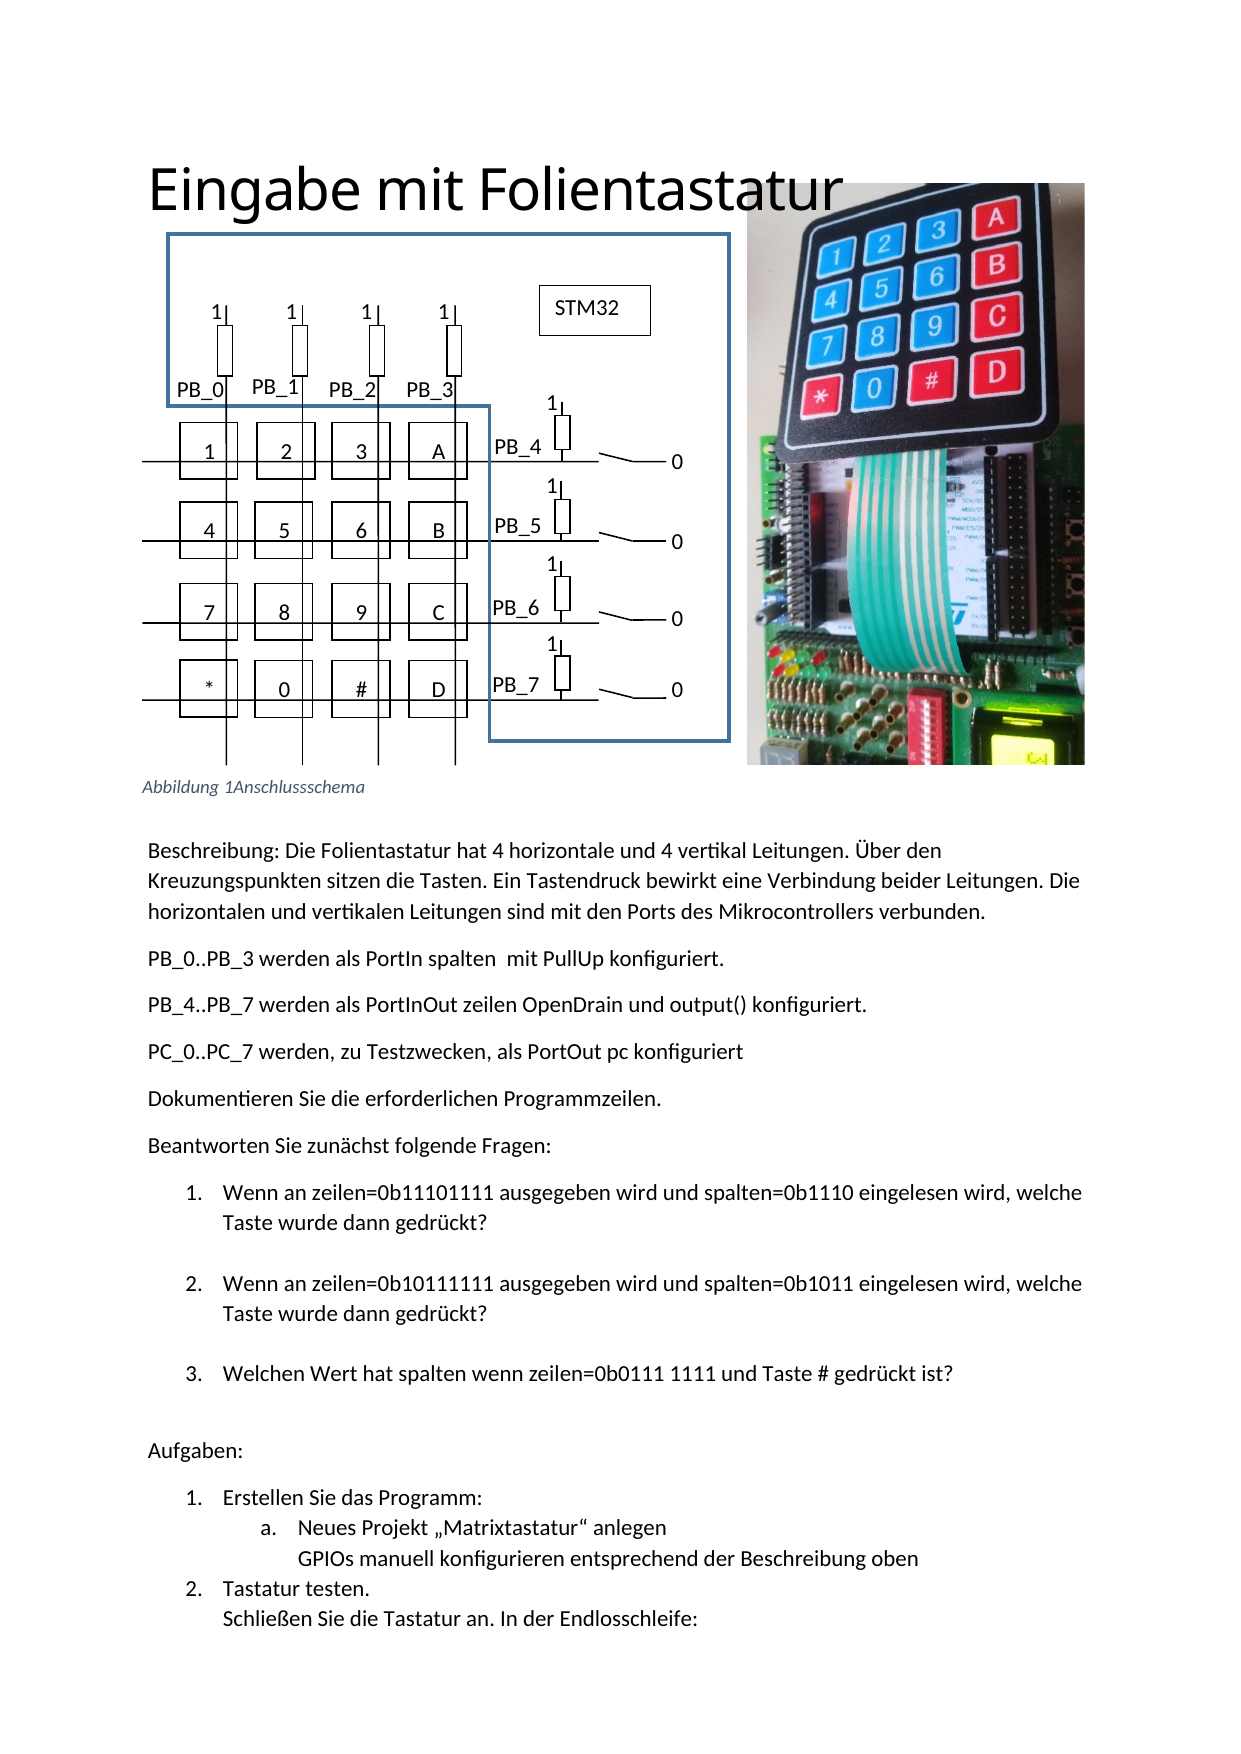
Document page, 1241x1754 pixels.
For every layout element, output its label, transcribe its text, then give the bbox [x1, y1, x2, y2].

list Welchen Wert hat spalten wenn zeilen=0b0111 1111 und Taste # gedrückt ist? [185, 1359, 1093, 1418]
list Erstellen Sie das Programm: [185, 1483, 1093, 1511]
list Wenn an zeilen=0b10111111 ausgegeben wird und spalten=0b1011 eingelesen wird, welche Taste wurde dann gedrückt? [185, 1269, 1093, 1357]
title Eingabe mit Folientastatur [148, 148, 1093, 227]
list Wenn an zeilen=0b11101111 ausgegeben wird und spalten=0b1110 eingelesen wird, welche Taste wurde dann gedrückt? [185, 1178, 1093, 1267]
text Dokumentieren Sie die erforderlichen Programmzeilen. [148, 1084, 1093, 1112]
list Neues Projekt „Matrixtastatur“ anlegen [260, 1513, 1093, 1542]
text PB_0..PB_3 werden als PortIn spalten mit PullUp konfiguriert. [148, 944, 1093, 972]
text PB_4..PB_7 werden als PortInOut zeilen OpenDrain und output() konfiguriert. [148, 991, 1093, 1019]
picture [747, 227, 1085, 765]
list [185, 1574, 1093, 1632]
list GPIOs manuell konfigurieren entsprechend der Beschreibung oben [298, 1544, 1093, 1572]
text Beantworten Sie zunächst folgende Fragen: [148, 1131, 1093, 1159]
text PC_0..PC_7 werden, zu Testzwecken, als PortOut pc konfiguriert [148, 1037, 1093, 1066]
text Beschreibung: Die Folientastatur hat 4 horizontale und 4 vertikal Leitungen. Über den Kreuzungspunkten sitzen die Tasten. Ein Tastendruck bewirkt eine Verbindung beider Leitungen. Die horizontalen und vertikalen Leitungen sind mit den Ports des Mikrocontrollers verbunden. [148, 836, 1093, 925]
text Aufgaben: [148, 1436, 1093, 1464]
